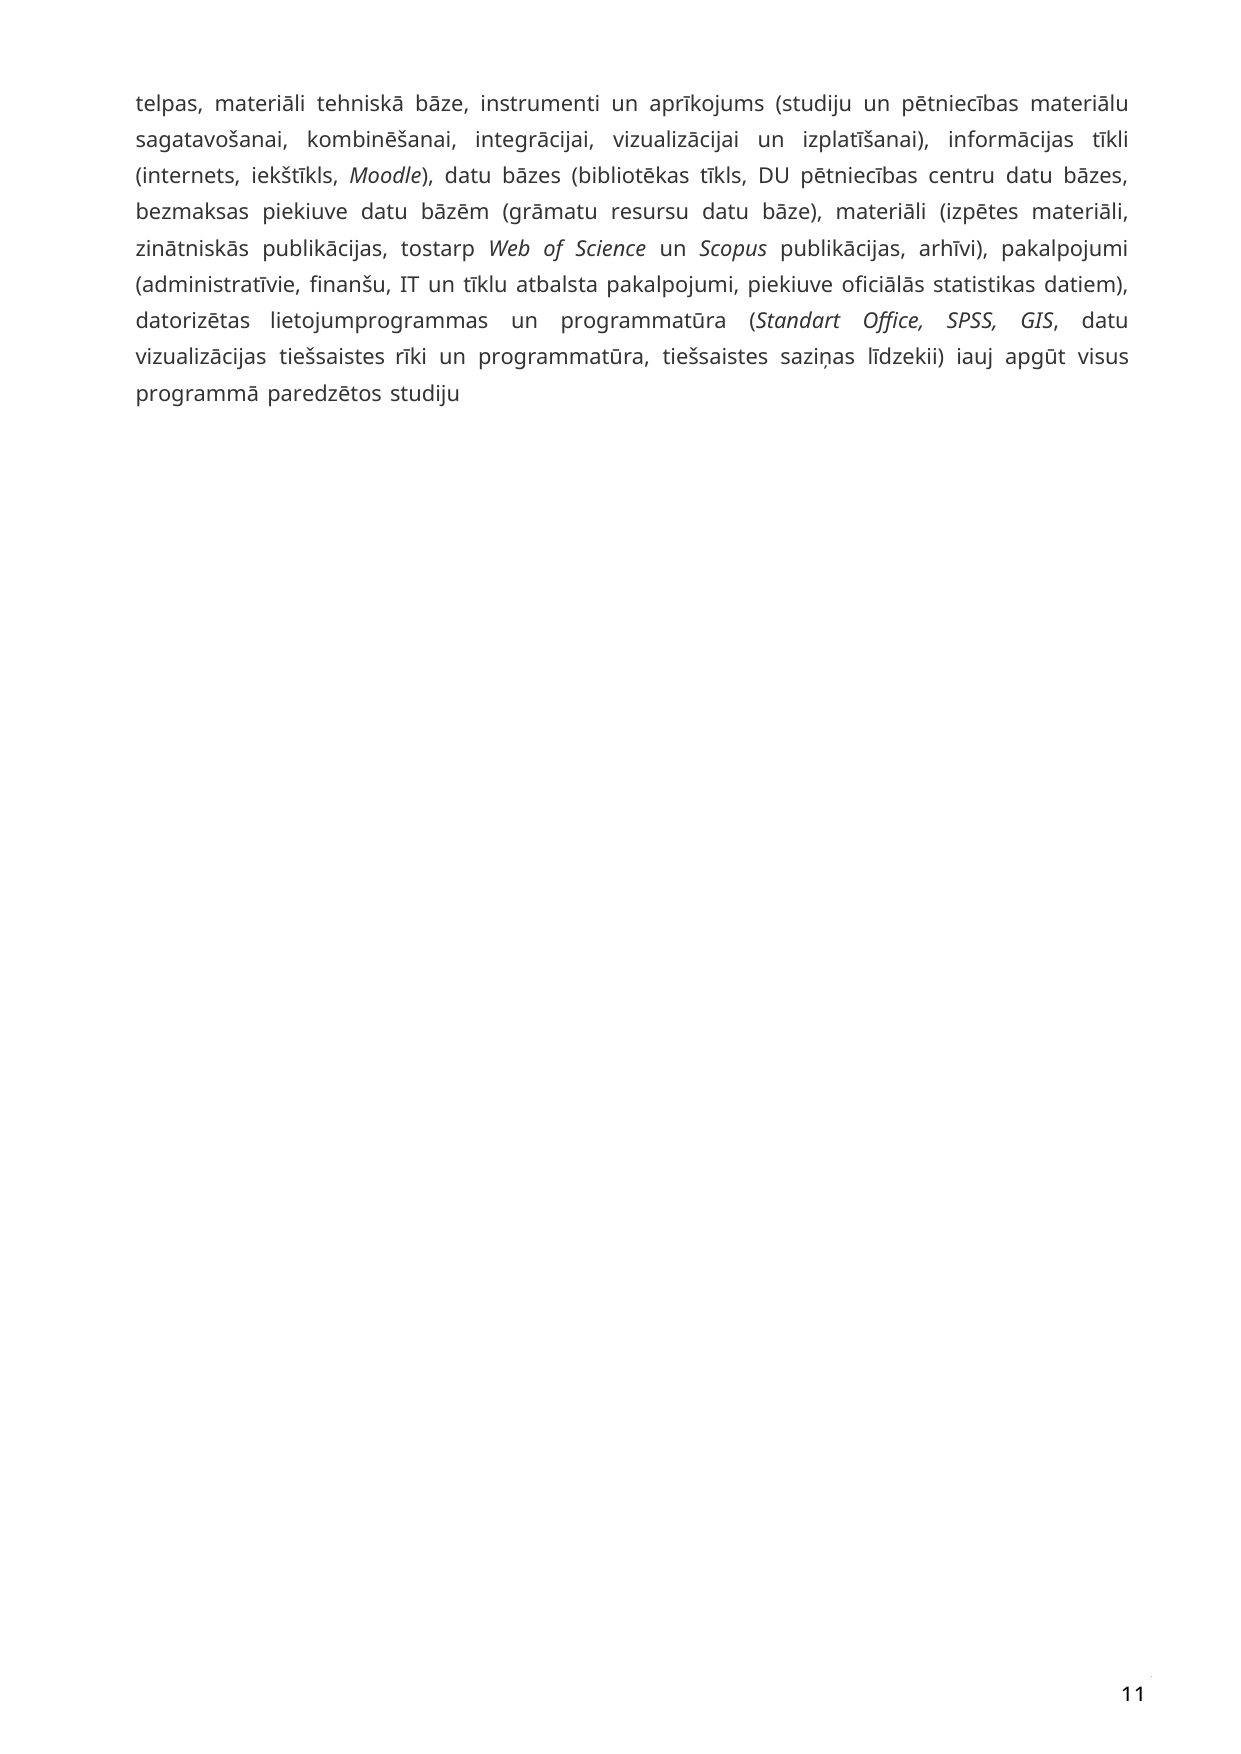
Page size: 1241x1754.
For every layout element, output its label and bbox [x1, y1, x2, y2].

text [135, 87, 1129, 407]
